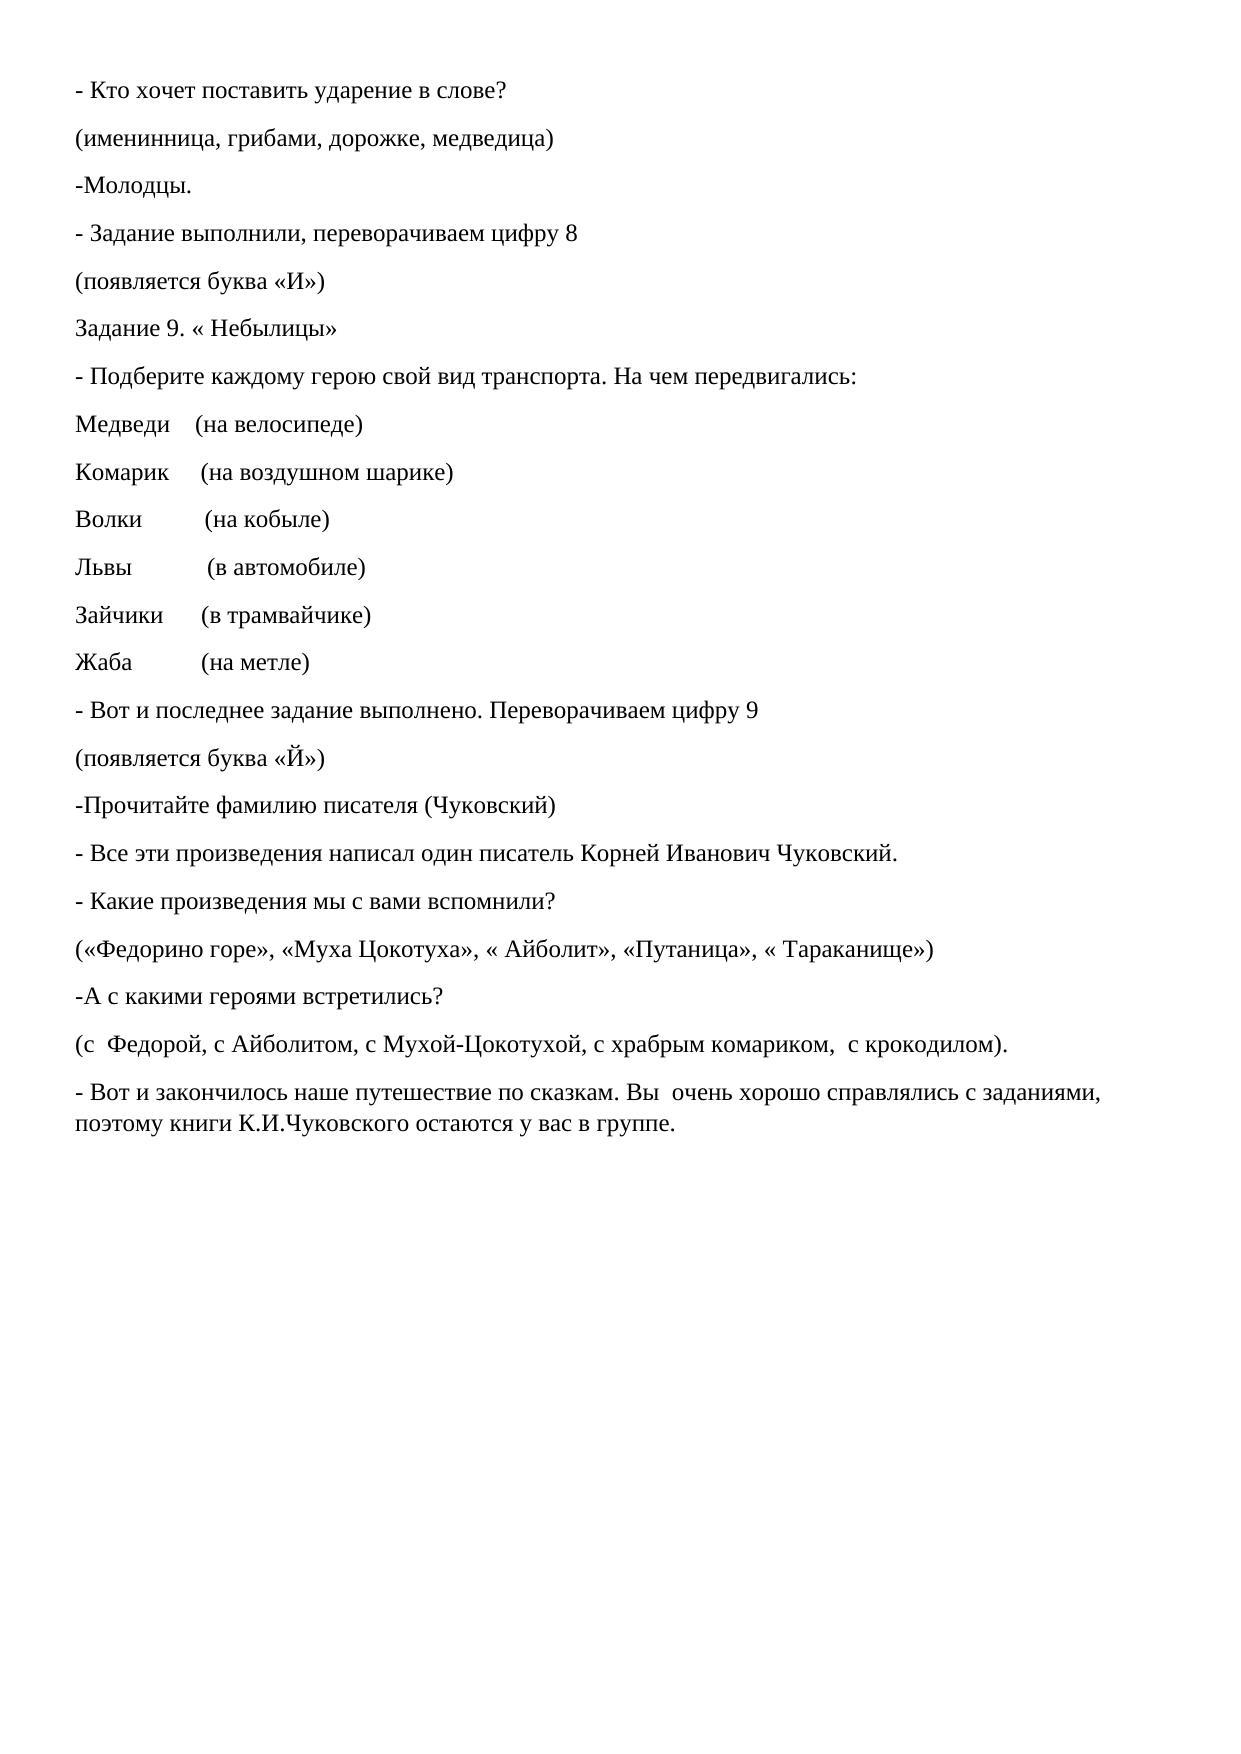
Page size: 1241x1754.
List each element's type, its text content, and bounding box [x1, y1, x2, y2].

text Волки (на кобыле) [75, 504, 1165, 533]
text - Вот и закончилось наше путешествие по сказкам. Вы очень хорошо справлялись с заданиями, поэтому книги К.И.Чуковского остаются у вас в группе. [75, 1077, 1165, 1137]
text - Вот и последнее задание выполнено. Переворачиваем цифру 9 [75, 695, 1165, 724]
text (появляется буква «И») [75, 266, 1165, 294]
text Задание 9. « Небылицы» [75, 313, 1165, 342]
text («Федорино горе», «Муха Цокотуха», « Айболит», «Путаница», « Тараканище») [75, 934, 1165, 962]
text (с Федорой, с Айболитом, с Мухой-Цокотухой, с храбрым комариком, с крокодилом). [75, 1029, 1165, 1058]
text -Молодцы. [75, 170, 1165, 199]
text - Какие произведения мы с вами вспомнили? [75, 886, 1165, 915]
text Медведи (на велосипеде) [75, 409, 1165, 438]
text (именинница, грибами, дорожке, медведица) [75, 123, 1165, 151]
text Львы (в автомобиле) [75, 552, 1165, 581]
text (появляется буква «Й») [75, 743, 1165, 772]
text - Подберите каждому герою свой вид транспорта. На чем передвигались: [75, 361, 1165, 390]
text -А с какими героями встретились? [75, 981, 1165, 1010]
text - Кто хочет поставить ударение в слове? [75, 75, 1165, 104]
text -Прочитайте фамилию писателя (Чуковский) [75, 791, 1165, 819]
text Комарик (на воздушном шарике) [75, 457, 1165, 485]
text Зайчики (в трамвайчике) [75, 600, 1165, 628]
text Жаба (на метле) [75, 647, 1165, 676]
text - Все эти произведения написал один писатель Корней Иванович Чуковский. [75, 838, 1165, 867]
text - Задание выполнили, переворачиваем цифру 8 [75, 218, 1165, 247]
